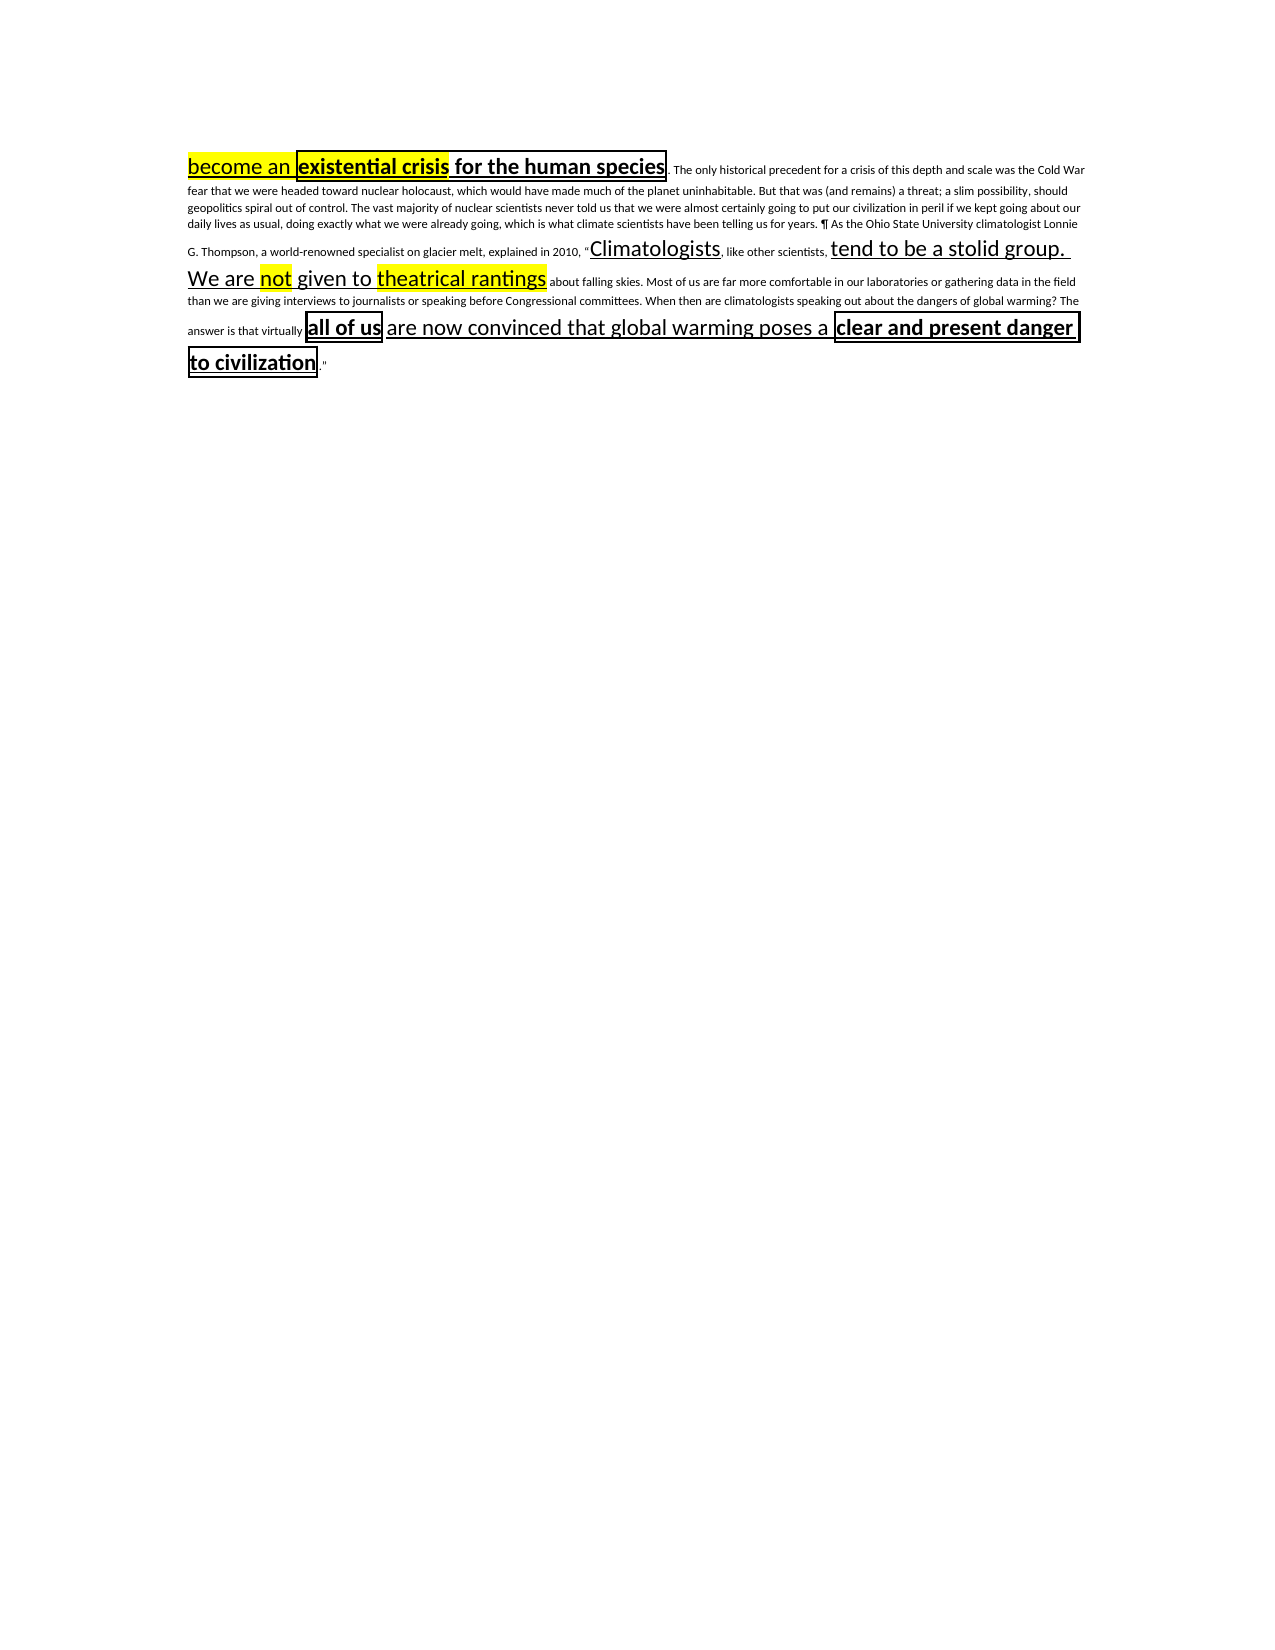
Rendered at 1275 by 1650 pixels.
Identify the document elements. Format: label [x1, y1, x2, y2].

text [187, 150, 1087, 378]
